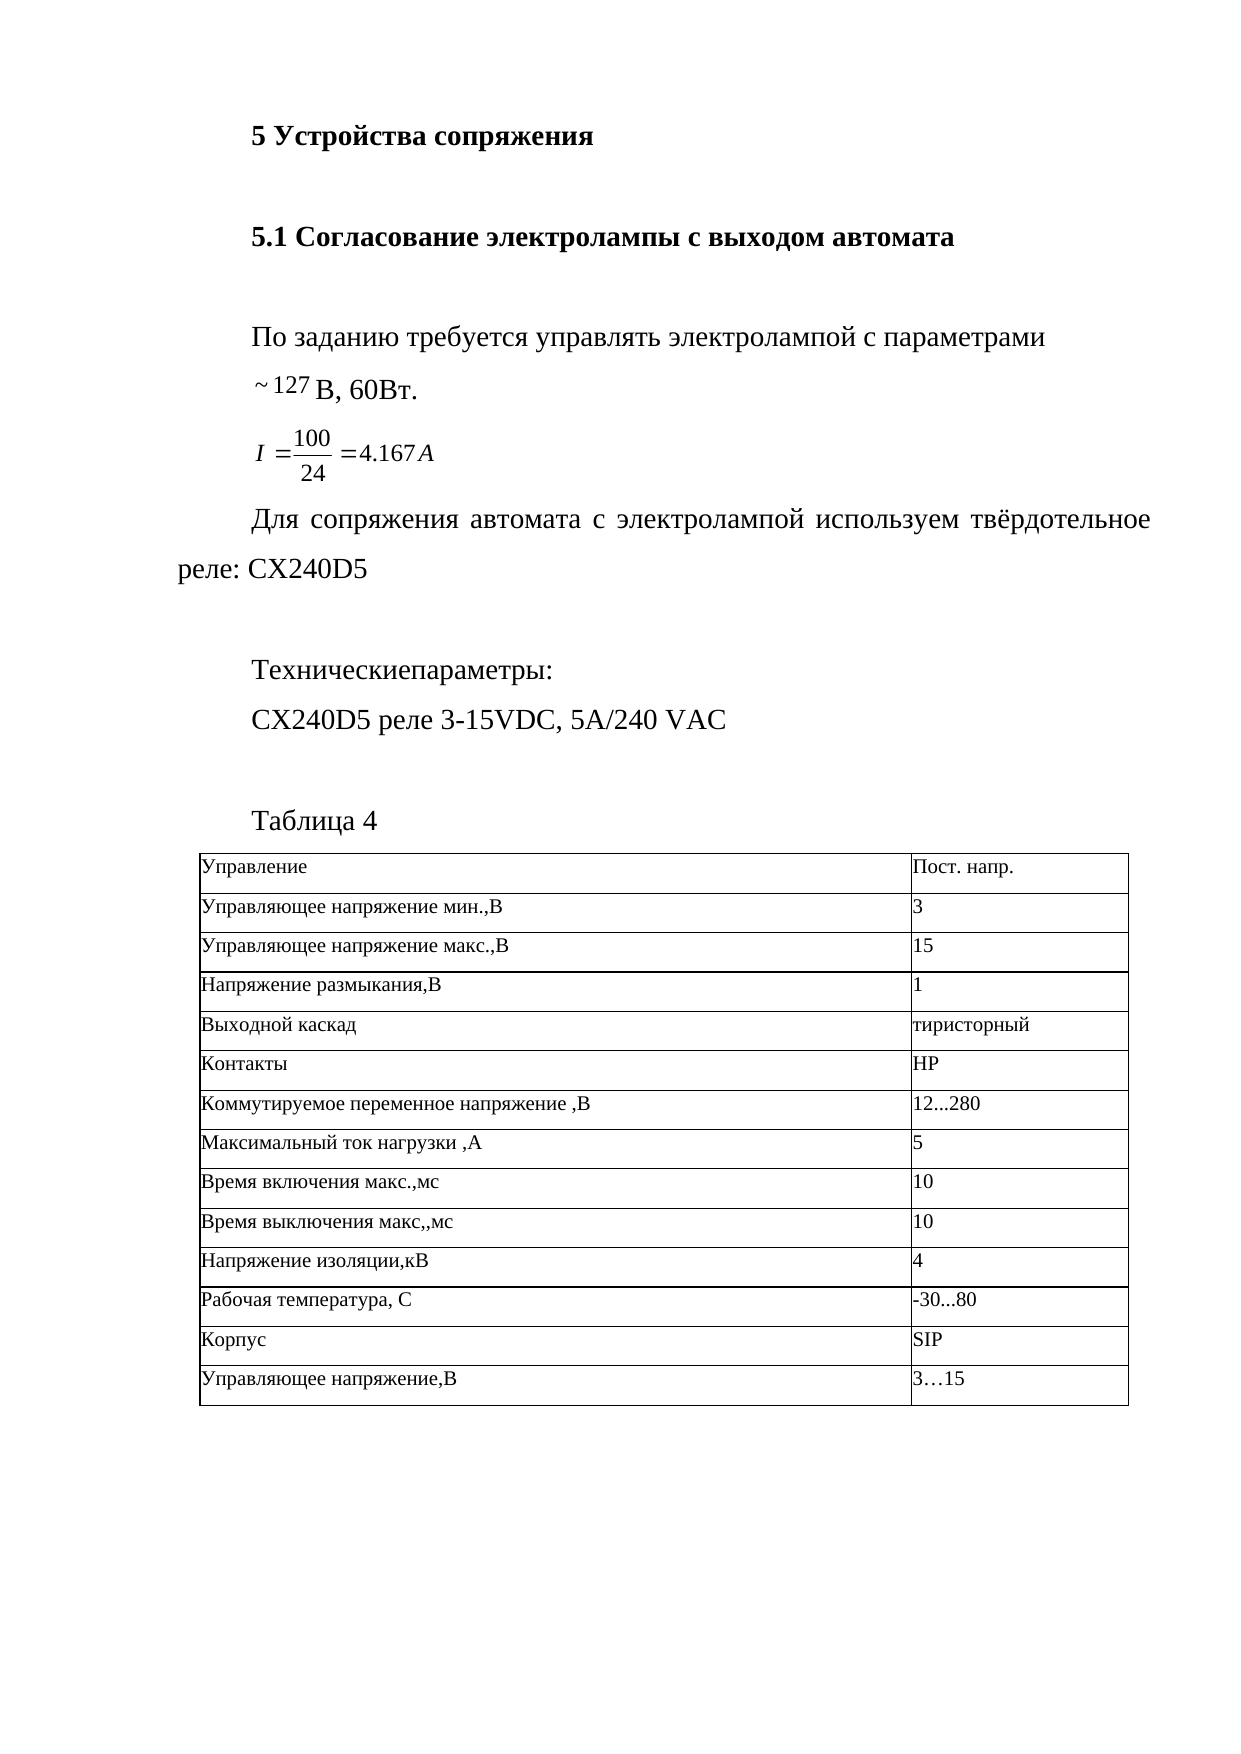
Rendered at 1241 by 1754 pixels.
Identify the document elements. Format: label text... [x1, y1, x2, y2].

table_cell 1 [912, 973, 1128, 1011]
text Техническиепараметры: [177, 652, 1152, 686]
table_cell Управляющее напряжение мин.,В [201, 894, 911, 932]
table_cell Коммутируемое переменное напряжение ,В [201, 1091, 911, 1129]
table_cell 15 [912, 933, 1128, 971]
table_cell Время выключения макс,,мс [201, 1209, 911, 1247]
table_cell 12...280 [912, 1091, 1128, 1129]
text 5 Устройства сопряжения [177, 118, 1152, 152]
table_header Управление [201, 854, 911, 893]
text По заданию требуется управлять электролампой с параметрами [177, 319, 1152, 353]
table_cell Управляющее напряжение макс.,В [201, 933, 911, 971]
table_header Пост. напр. [912, 854, 1128, 893]
text CX240D5 реле 3-15VDC, 5A/240 VAC [177, 702, 1152, 736]
table_cell 3 [912, 894, 1128, 932]
text Таблица 4 [177, 803, 1152, 836]
table_cell Напряжение изоляции,кВ [201, 1248, 911, 1286]
table_cell 5 [912, 1130, 1128, 1168]
table_cell тиристорный [912, 1012, 1128, 1050]
text Для сопряжения автомата с электролампой используем твёрдотельное реле: CX240D5 [177, 501, 1152, 585]
table_cell Время включения макс.,мс [201, 1169, 911, 1208]
table_cell 3…15 [912, 1366, 1128, 1404]
table_cell Управляющее напряжение,В [201, 1366, 911, 1404]
text В, 60Вт. [177, 370, 1152, 406]
table_cell SIP [912, 1327, 1128, 1365]
table_cell Рабочая температура, С [201, 1288, 911, 1326]
table_cell Напряжение размыкания,В [201, 973, 911, 1011]
table_cell НР [912, 1051, 1128, 1089]
table_cell Контакты [201, 1051, 911, 1089]
table_cell Выходной каскад [201, 1012, 911, 1050]
table_cell 10 [912, 1169, 1128, 1208]
table_cell -30...80 [912, 1288, 1128, 1326]
table_cell Корпус [201, 1327, 911, 1365]
table_cell 10 [912, 1209, 1128, 1247]
text 5.1 Согласование электролампы с выходом автомата [177, 219, 1152, 252]
table_cell 4 [912, 1248, 1128, 1286]
table_cell Максимальный ток нагрузки ,А [201, 1130, 911, 1168]
